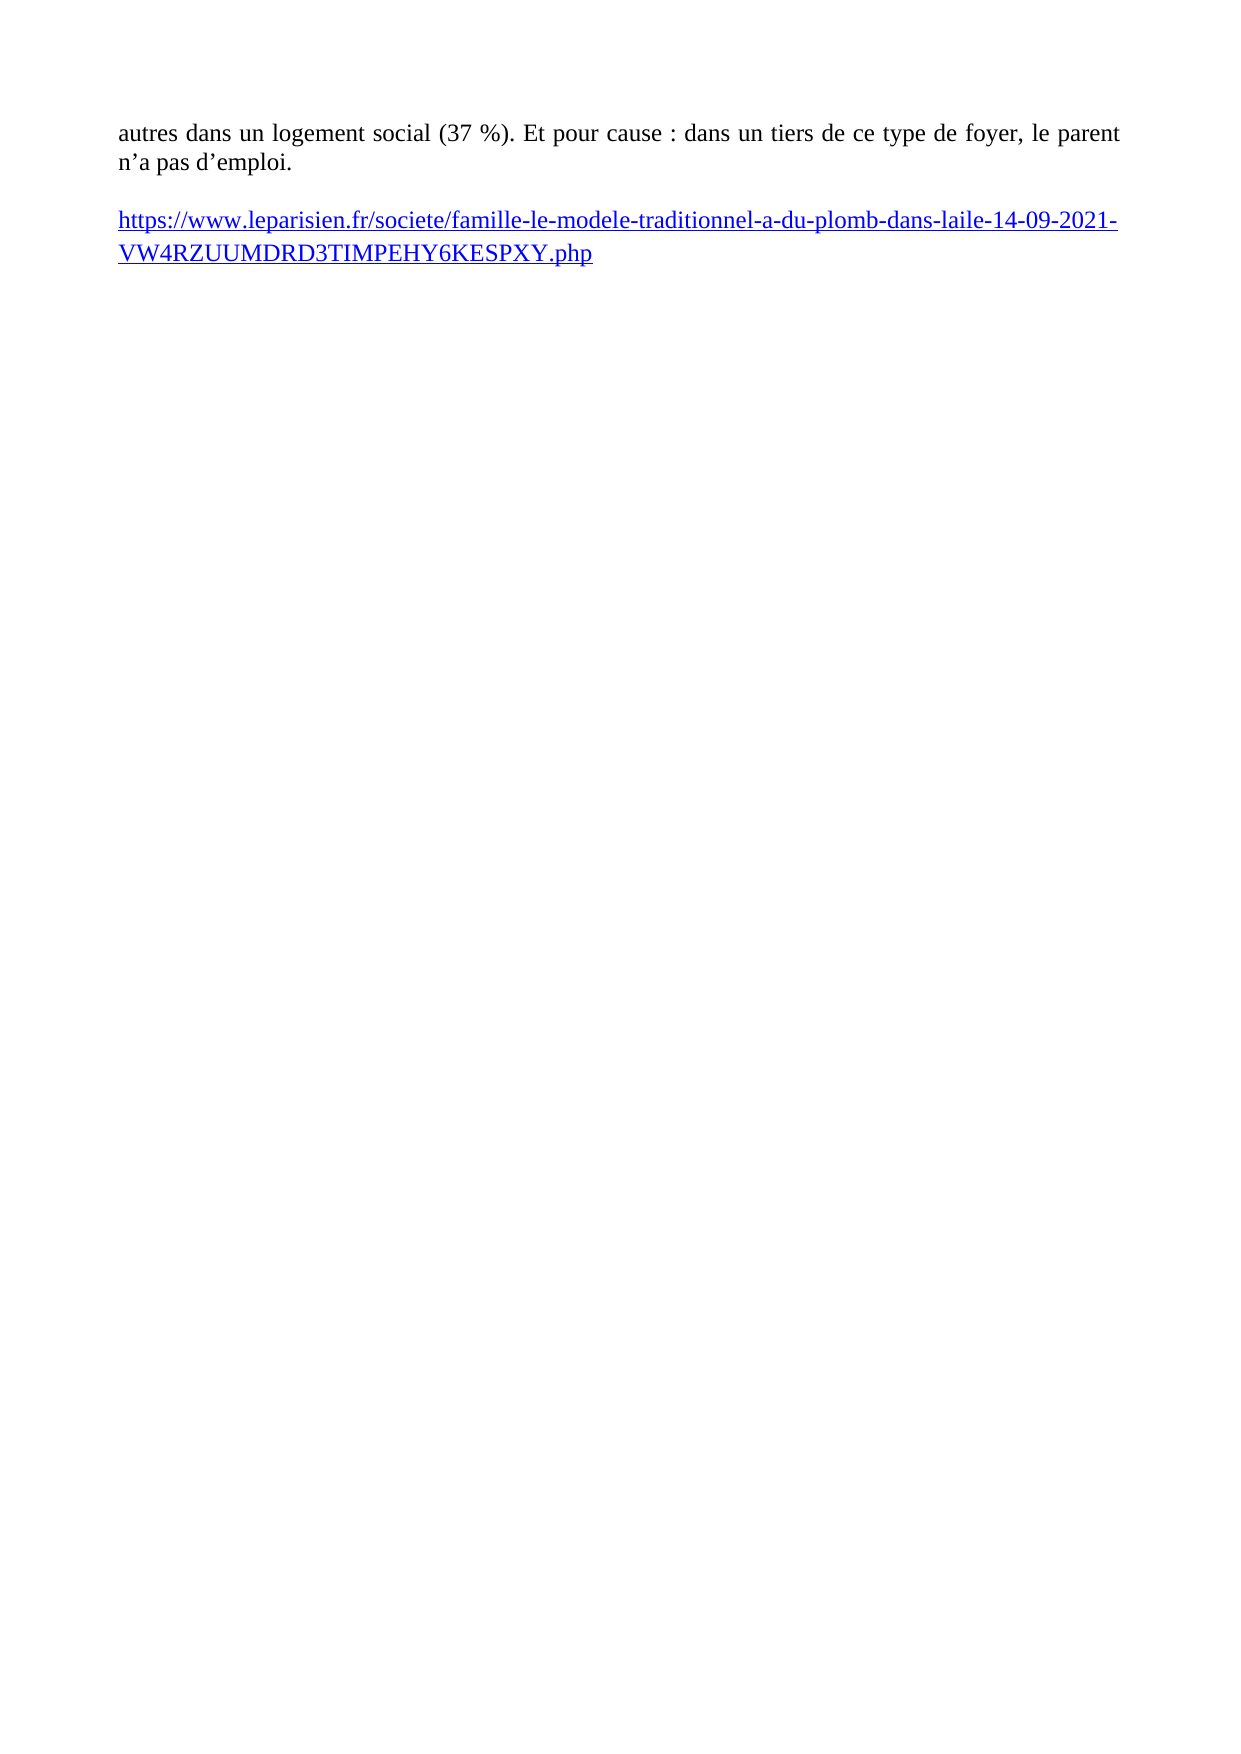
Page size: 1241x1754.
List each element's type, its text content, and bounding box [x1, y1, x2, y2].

text https://www.leparisien.fr/societe/famille-le-modele-traditionnel-a-du-plomb-dans-laile-14-09-2021-VW4RZUUMDRD3TIMPEHY6KESPXY.php [118, 205, 1122, 267]
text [118, 118, 1122, 176]
